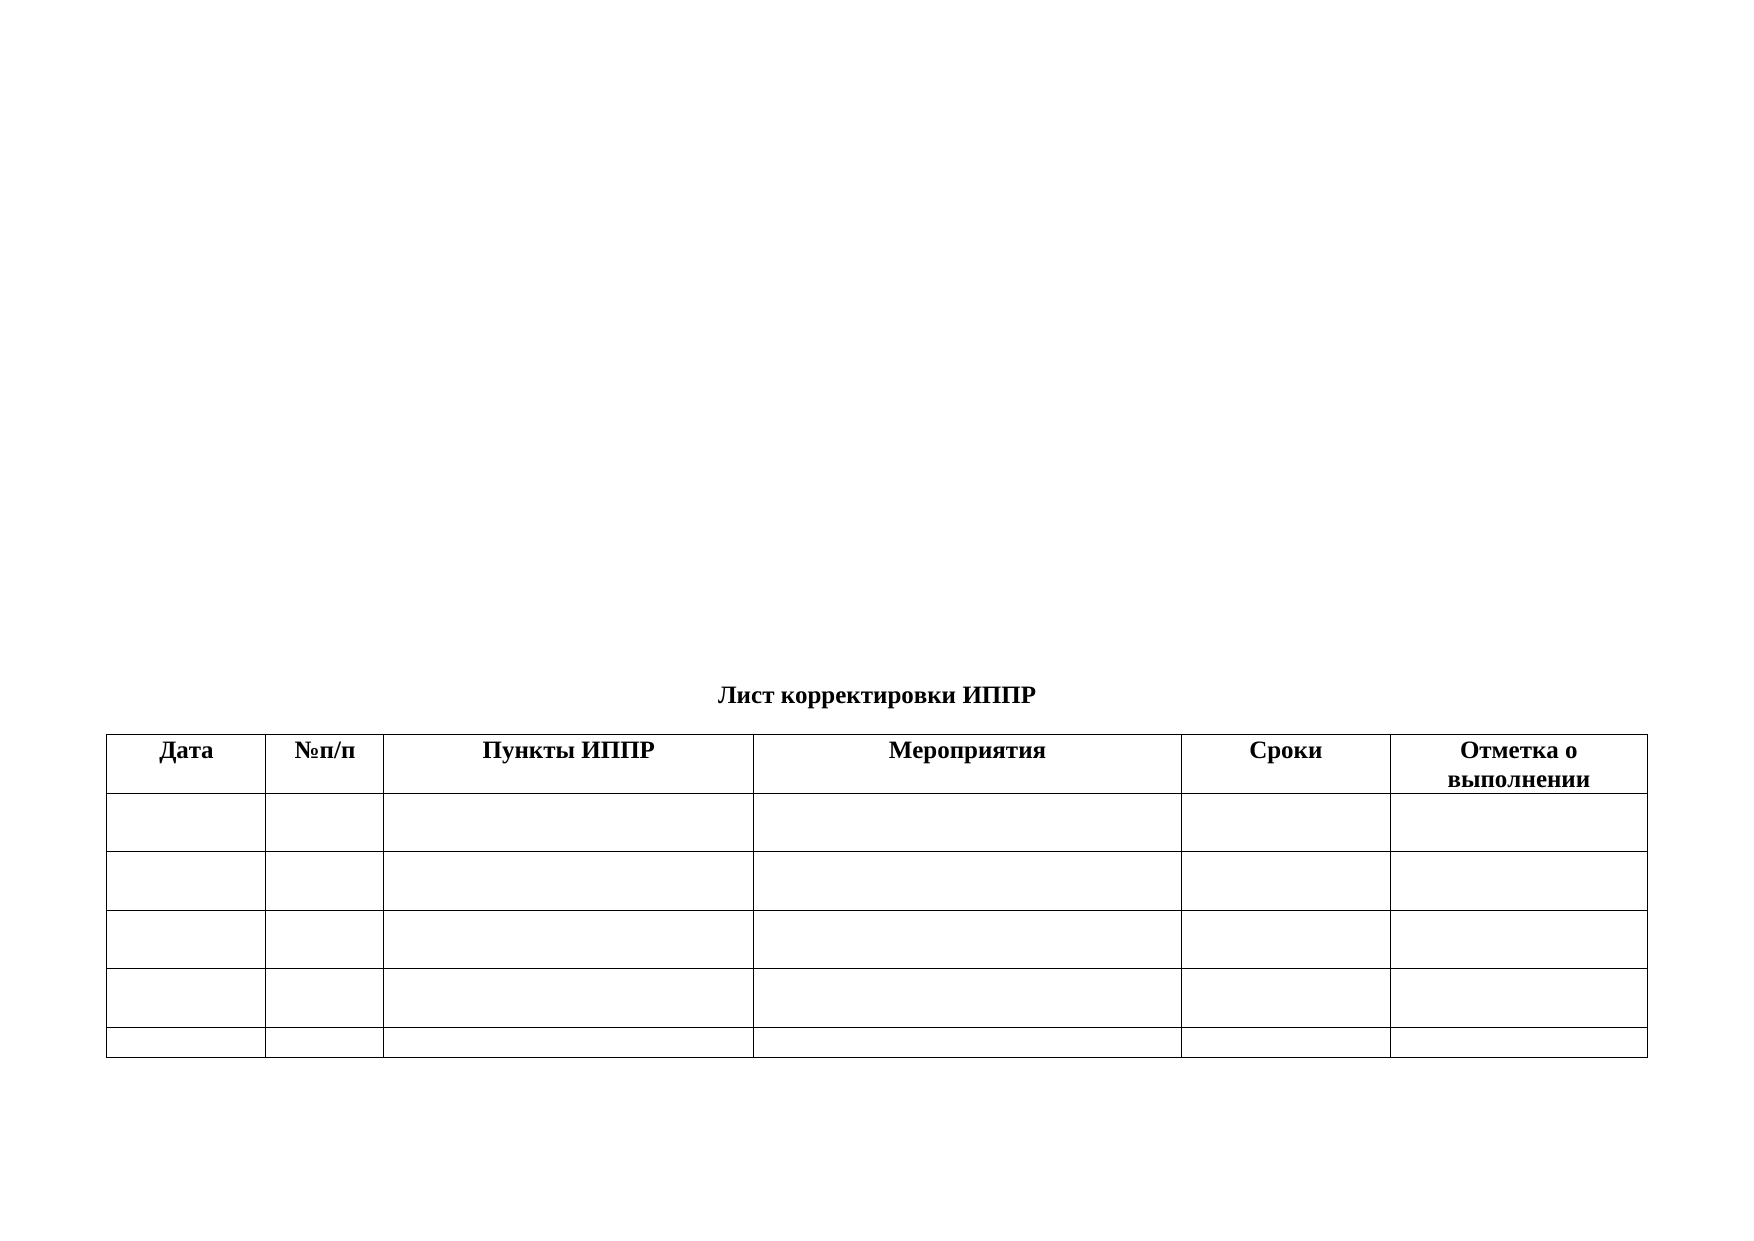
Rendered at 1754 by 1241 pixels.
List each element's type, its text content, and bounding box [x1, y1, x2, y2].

table_cell [107, 794, 265, 851]
table_cell [1182, 1028, 1390, 1057]
table_header Дата [107, 735, 265, 793]
table_cell [754, 911, 1181, 968]
table_cell [266, 852, 383, 910]
table_cell [1391, 794, 1647, 851]
table_cell [384, 794, 753, 851]
table_header №п/п [266, 735, 383, 793]
table_cell [266, 794, 383, 851]
table_cell [1182, 911, 1390, 968]
table_cell [384, 852, 753, 910]
table_cell [384, 911, 753, 968]
table_cell [1391, 969, 1647, 1027]
table_cell [107, 911, 265, 968]
table_cell [266, 1028, 383, 1057]
table_header Отметка о выполнении [1391, 735, 1647, 793]
table_cell [384, 969, 753, 1027]
table_cell [266, 911, 383, 968]
table_cell [754, 794, 1181, 851]
table_cell [1182, 969, 1390, 1027]
table_cell [266, 969, 383, 1027]
table_cell [754, 969, 1181, 1027]
table_header Мероприятия [754, 735, 1181, 793]
table_cell [1182, 852, 1390, 910]
table_cell [1391, 911, 1647, 968]
table_header Пункты ИППР [384, 735, 753, 793]
text Лист корректировки ИППР [118, 680, 1636, 709]
table_cell [1182, 794, 1390, 851]
table_cell [754, 1028, 1181, 1057]
table_header Сроки [1182, 735, 1390, 793]
table_cell [754, 852, 1181, 910]
table_cell [1391, 852, 1647, 910]
table_cell [107, 969, 265, 1027]
table_cell [107, 1028, 265, 1057]
table_cell [1391, 1028, 1647, 1057]
table_cell [384, 1028, 753, 1057]
table_cell [107, 852, 265, 910]
